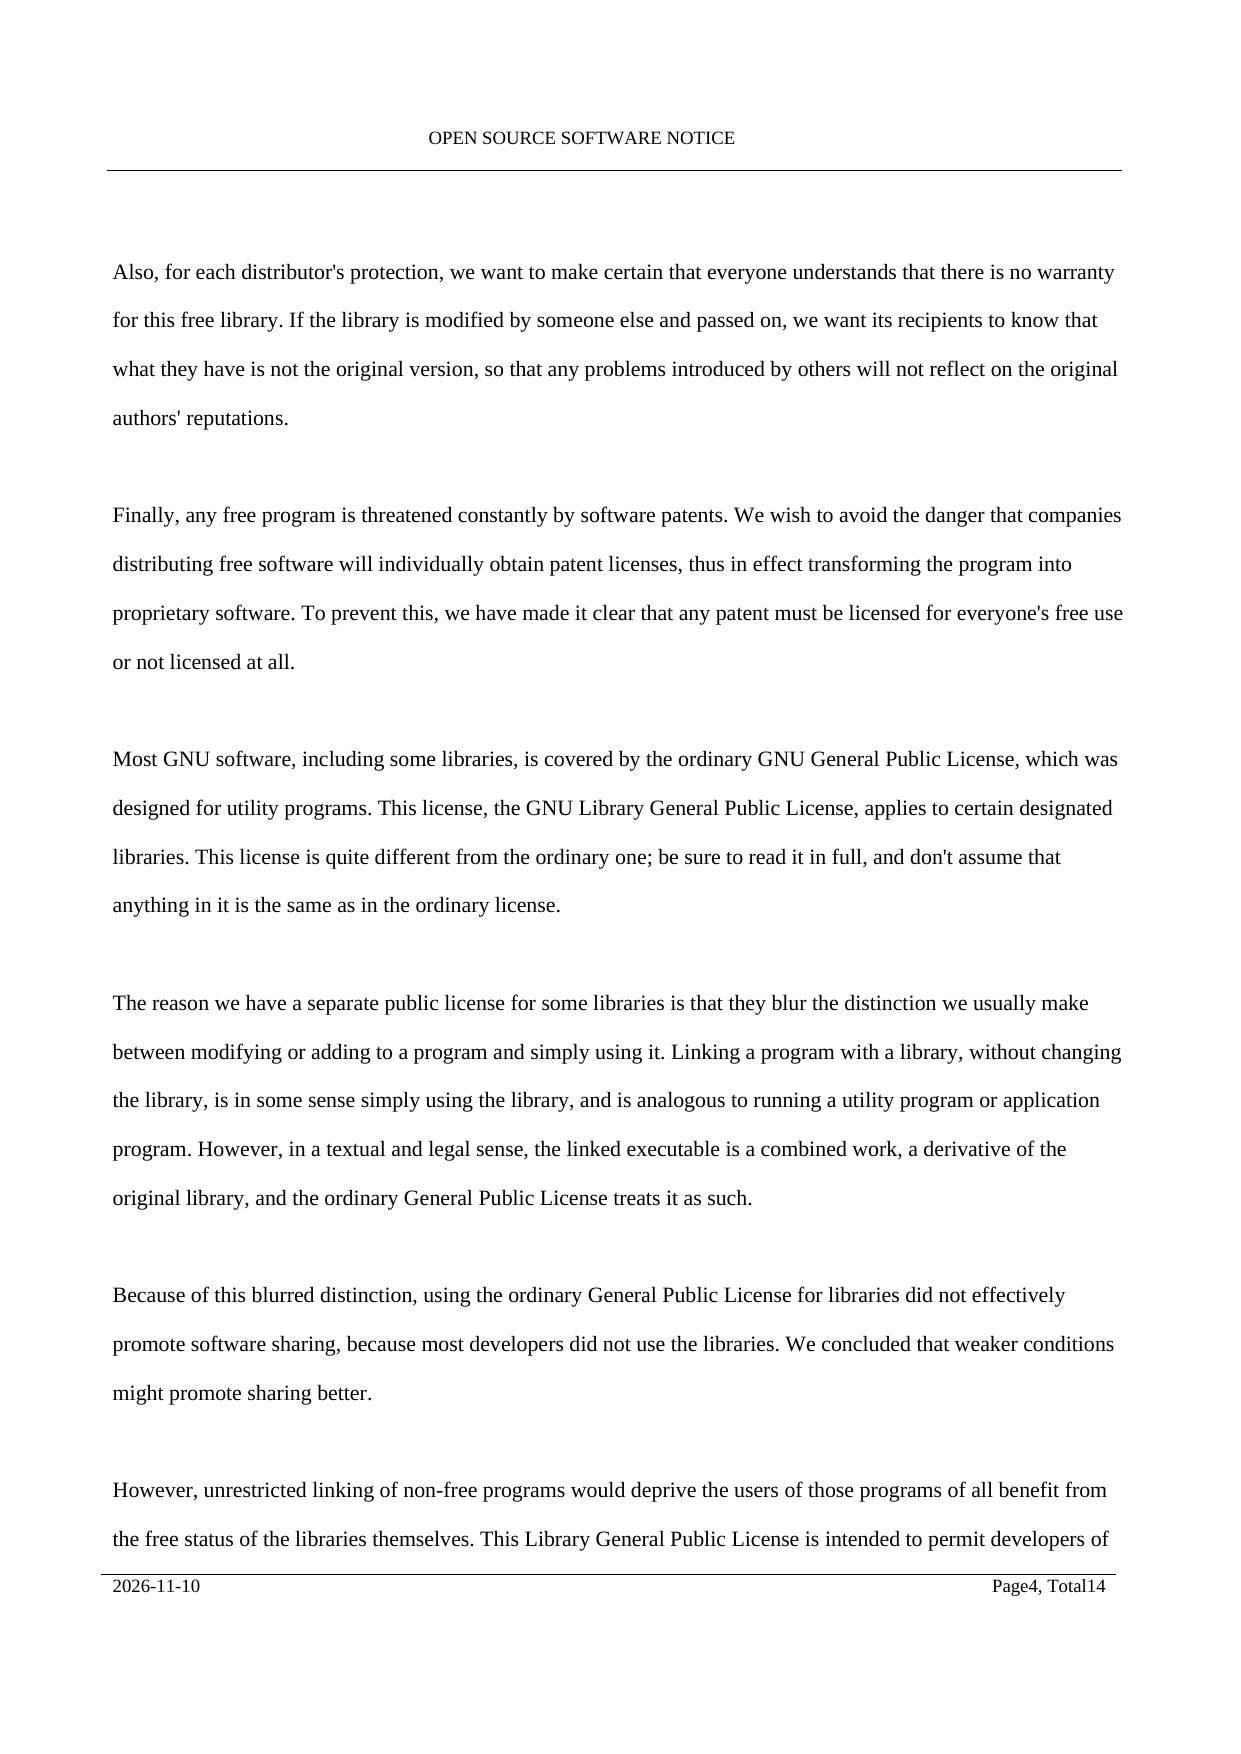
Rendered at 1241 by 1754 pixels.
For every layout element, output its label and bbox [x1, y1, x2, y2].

text [112, 206, 1128, 1555]
